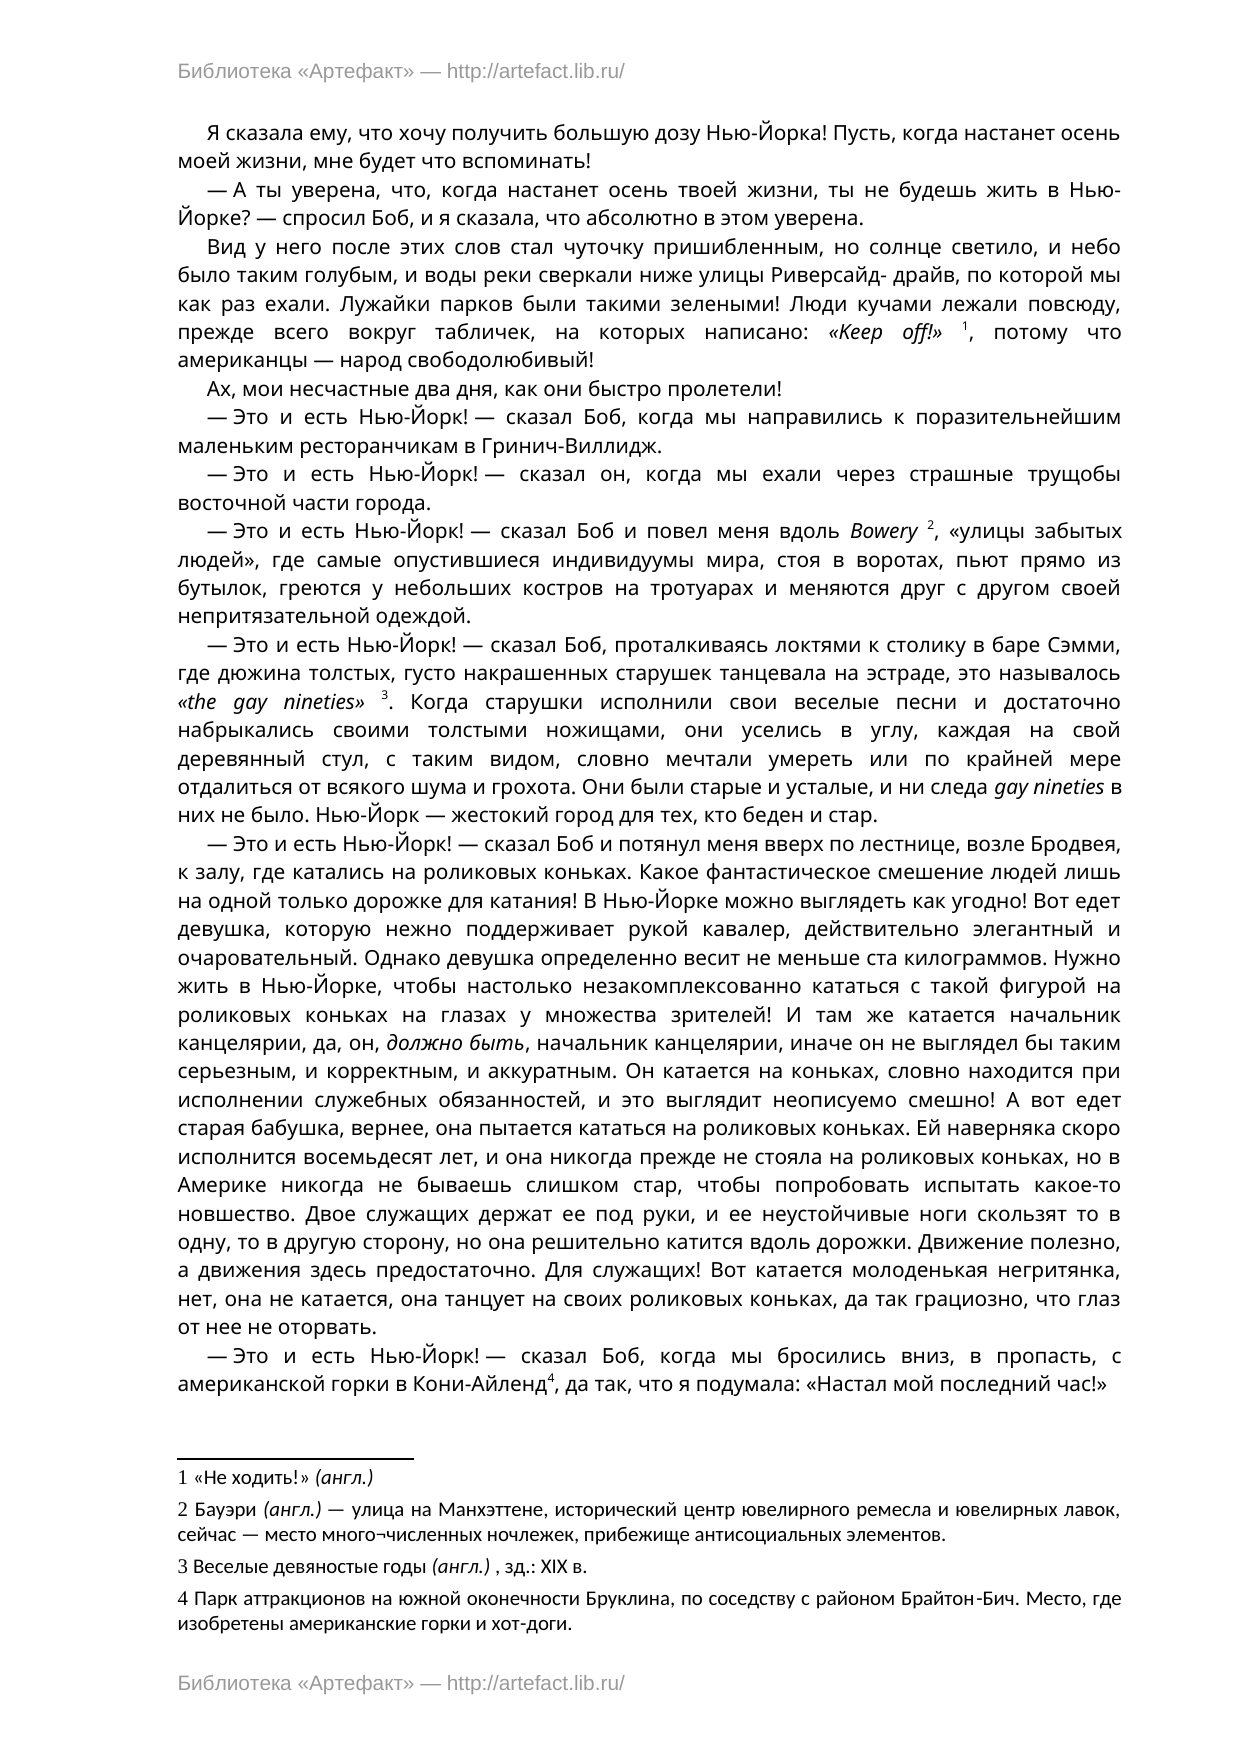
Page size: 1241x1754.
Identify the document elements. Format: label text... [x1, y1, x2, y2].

text — Это и есть Нью-Йорк! — сказал Боб и потянул меня вверх по лестнице, возле Бродвея, к залу, где катались на роликовых коньках. Какое фантастическое смешение людей лишь на одной только дорожке для катания! В Нью-Йорке можно выглядеть как угодно! Вот едет девушка, которую нежно поддерживает рукой кавалер, действительно элегантный и очаровательный. Однако девушка определенно весит не меньше ста килограммов. Нужно жить в Нью-Йорке, чтобы настолько незакомплексованно кататься с такой фигурой на роликовых коньках на глазах у множества зрителей! И там же катается начальник канцелярии, да, он, должно быть, начальник канцелярии, иначе он не выглядел бы таким серьезным, и корректным, и аккуратным. Он катается на коньках, словно находится при исполнении служебных обязанностей, и это выглядит неописуемо смешно! А вот едет старая бабушка, вернее, она пытается кататься на роликовых коньках. Ей наверняка скоро исполнится восемьдесят лет, и она никогда прежде не стояла на роликовых коньках, но в Америке никогда не бываешь слишком стар, чтобы попробовать испытать какое-то новшество. Двое служащих держат ее под руки, и ее неустойчивые ноги скользят то в одну, то в другую сторону, но она решительно катится вдоль дорожки. Движение полезно, а движения здесь предостаточно. Для служащих! Вот катается молоденькая негритянка, нет, она не катается, она танцует на своих роликовых коньках, да так грациозно, что глаз от нее не оторвать. [177, 829, 1122, 1341]
text — А ты уверена, что, когда настанет осень твоей жизни, ты не будешь жить в Нью-Йорке? — спросил Боб, и я сказала, что абсолютно в этом уверена. [177, 175, 1122, 232]
text — Это и есть Нью-Йорк! — сказал он, когда мы ехали через страшные трущобы восточной части города. [177, 459, 1122, 516]
text Я сказала ему, что хочу получить большую дозу Нью-Йорка! Пусть, когда настанет осень моей жизни, мне будет что вспоминать! [177, 118, 1122, 175]
text — Это и есть Нью-Йорк! — сказал Боб, когда мы направились к поразительнейшим маленьким ресторанчикам в Гринич-Виллидж. [177, 402, 1122, 459]
text Вид у него после этих слов стал чуточку пришибленным, но солнце светило, и небо было таким голубым, и воды реки сверкали ниже улицы Риверсайд- драйв, по которой мы как раз ехали. Лужайки парков были такими зелеными! Люди кучами лежали повсюду, прежде всего вокруг табличек, на которых написано: «Keep off!» , потому что американцы — народ свободолюбивый! [177, 232, 1122, 374]
text — Это и есть Нью-Йорк! — сказал Боб и повел меня вдоль Bowery , «улицы забытых людей», где самые опустившиеся индивидуумы мира, стоя в воротах, пьют прямо из бутылок, греются у небольших костров на тротуарах и меняются друг с другом своей непритязательной одеждой. [177, 516, 1122, 630]
text — Это и есть Нью-Йорк! — сказал Боб, когда мы бросились вниз, в пропасть, с американской горки в Кони-Айленд, да так, что я подумала: «Настал мой последний час!» [177, 1341, 1122, 1398]
text — Это и есть Нью-Йорк! — сказал Боб, проталкиваясь локтями к столику в баре Сэмми, где дюжина толстых, густо накрашенных старушек танцевала на эстраде, это называлось «the gay nineties» . Когда старушки исполнили свои веселые песни и достаточно набрыкались своими толстыми ножищами, они уселись в углу, каждая на свой деревянный стул, с таким видом, словно мечтали умереть или по крайней мере отдалиться от всякого шума и грохота. Они были старые и усталые, и ни следа gay nineties в них не было. Нью-Йорк — жестокий город для тех, кто беден и стар. [177, 630, 1122, 829]
text Ах, мои несчастные два дня, как они быстро пролетели! [177, 374, 1122, 402]
